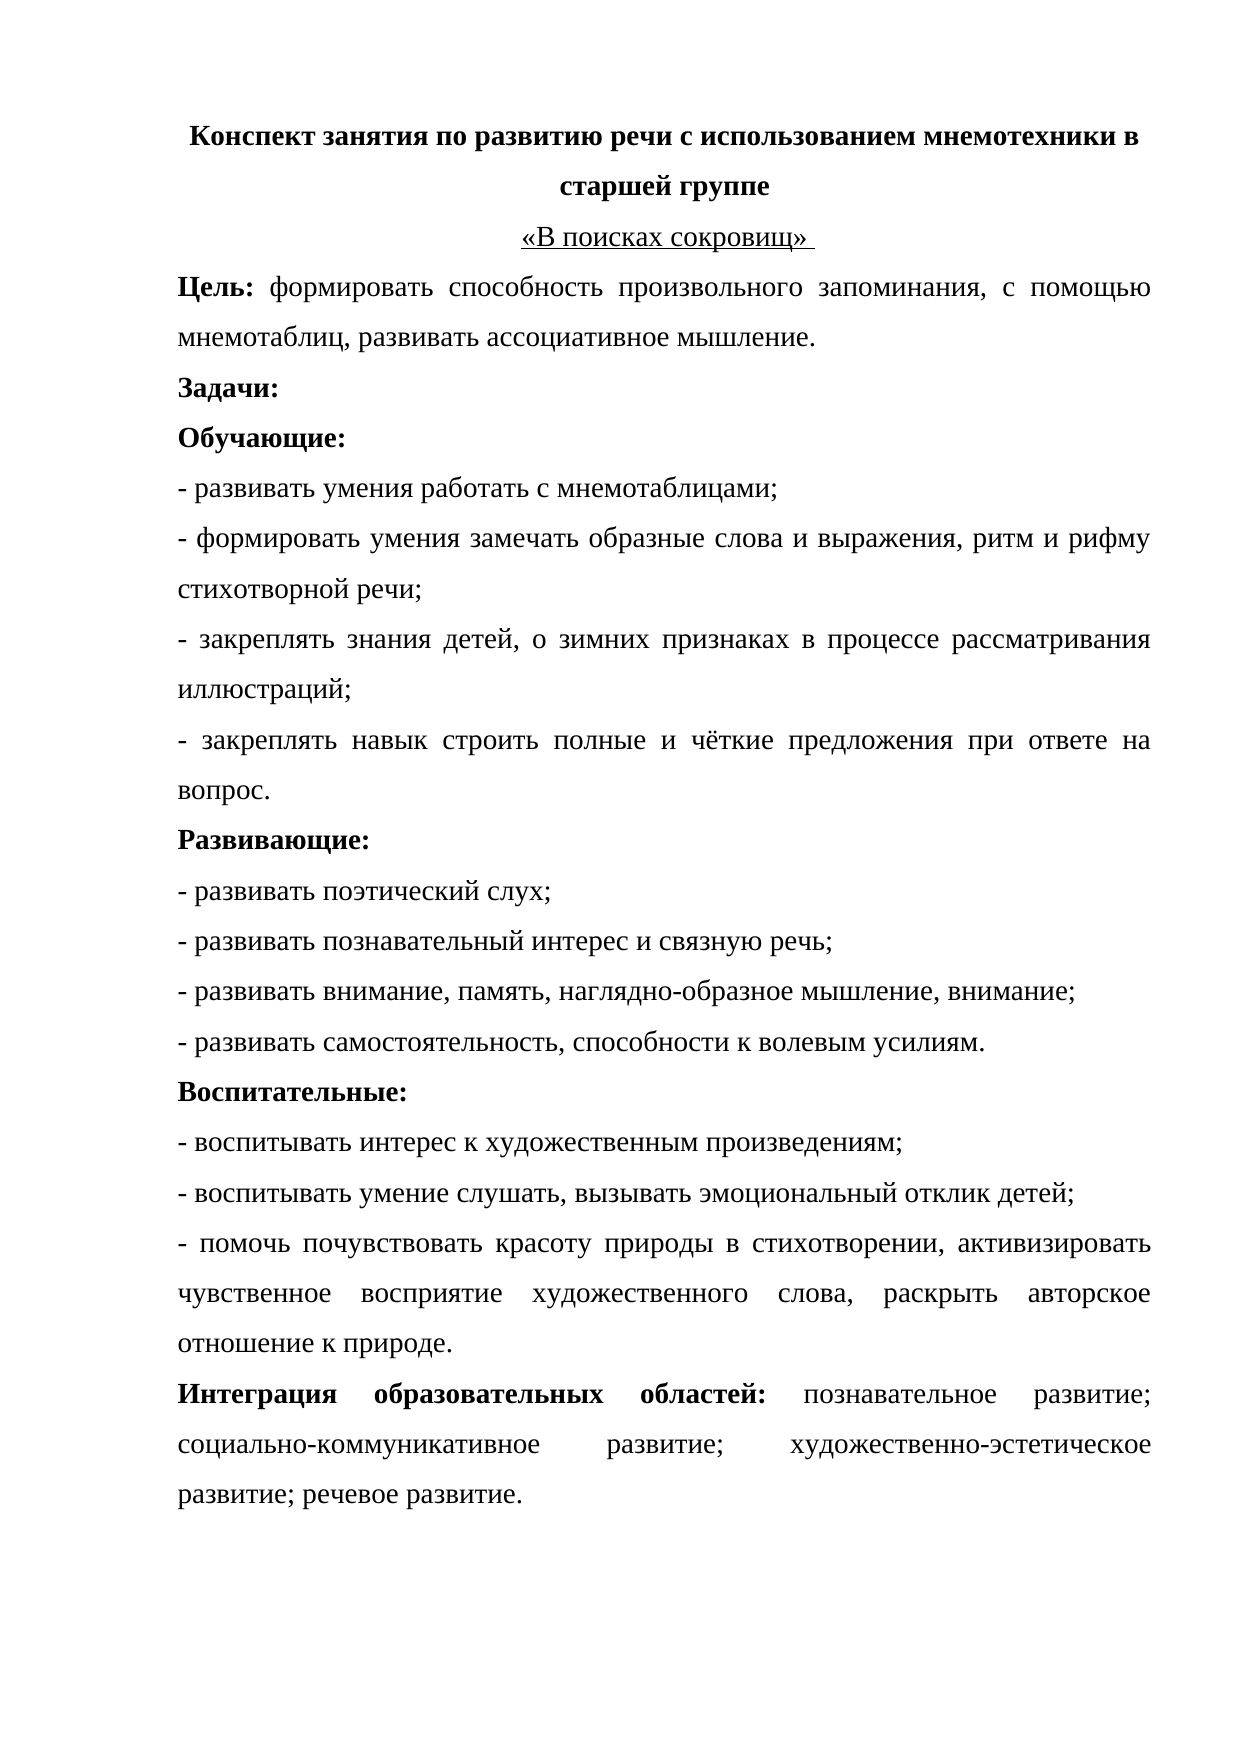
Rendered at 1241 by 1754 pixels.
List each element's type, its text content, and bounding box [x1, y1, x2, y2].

text - помочь почувствовать красоту природы в стихотворении, активизировать чувственное восприятие художественного слова, раскрыть авторское отношение к природе. [177, 1225, 1152, 1359]
text - формировать умения замечать образные слова и выражения, ритм и рифму стихотворной речи; [177, 521, 1152, 604]
text - развивать самостоятельность, способности к волевым усилиям. [177, 1024, 1152, 1057]
text - закреплять знания детей, о зимних признаках в процессе рассматривания иллюстраций; [177, 621, 1152, 705]
text Задачи: [177, 370, 1152, 403]
text Развивающие: [177, 822, 1152, 856]
text - воспитывать интерес к художественным произведениям; [177, 1124, 1152, 1158]
text Интеграция образовательных областей: познавательное развитие; социально-коммуникативное развитие; художественно-эстетическое развитие; речевое развитие. [177, 1376, 1152, 1510]
text - воспитывать умение слушать, вызывать эмоциональный отклик детей; [177, 1175, 1152, 1208]
text - развивать познавательный интерес и связную речь; [177, 923, 1152, 957]
text - развивать внимание, память, наглядно-образное мышление, внимание; [177, 973, 1152, 1007]
text «В поисках сокровищ» [177, 219, 1152, 252]
text Воспитательные: [177, 1074, 1152, 1108]
text - развивать умения работать с мнемотаблицами; [177, 470, 1152, 504]
text Обучающие: [177, 420, 1152, 453]
text - закреплять навык строить полные и чёткие предложения при ответе на вопрос. [177, 722, 1152, 806]
text - развивать поэтический слух; [177, 873, 1152, 906]
text Конспект занятия по развитию речи с использованием мнемотехники в старшей группе [177, 118, 1152, 202]
text Цель: формировать способность произвольного запоминания, с помощью мнемотаблиц, развивать ассоциативное мышление. [177, 269, 1152, 353]
